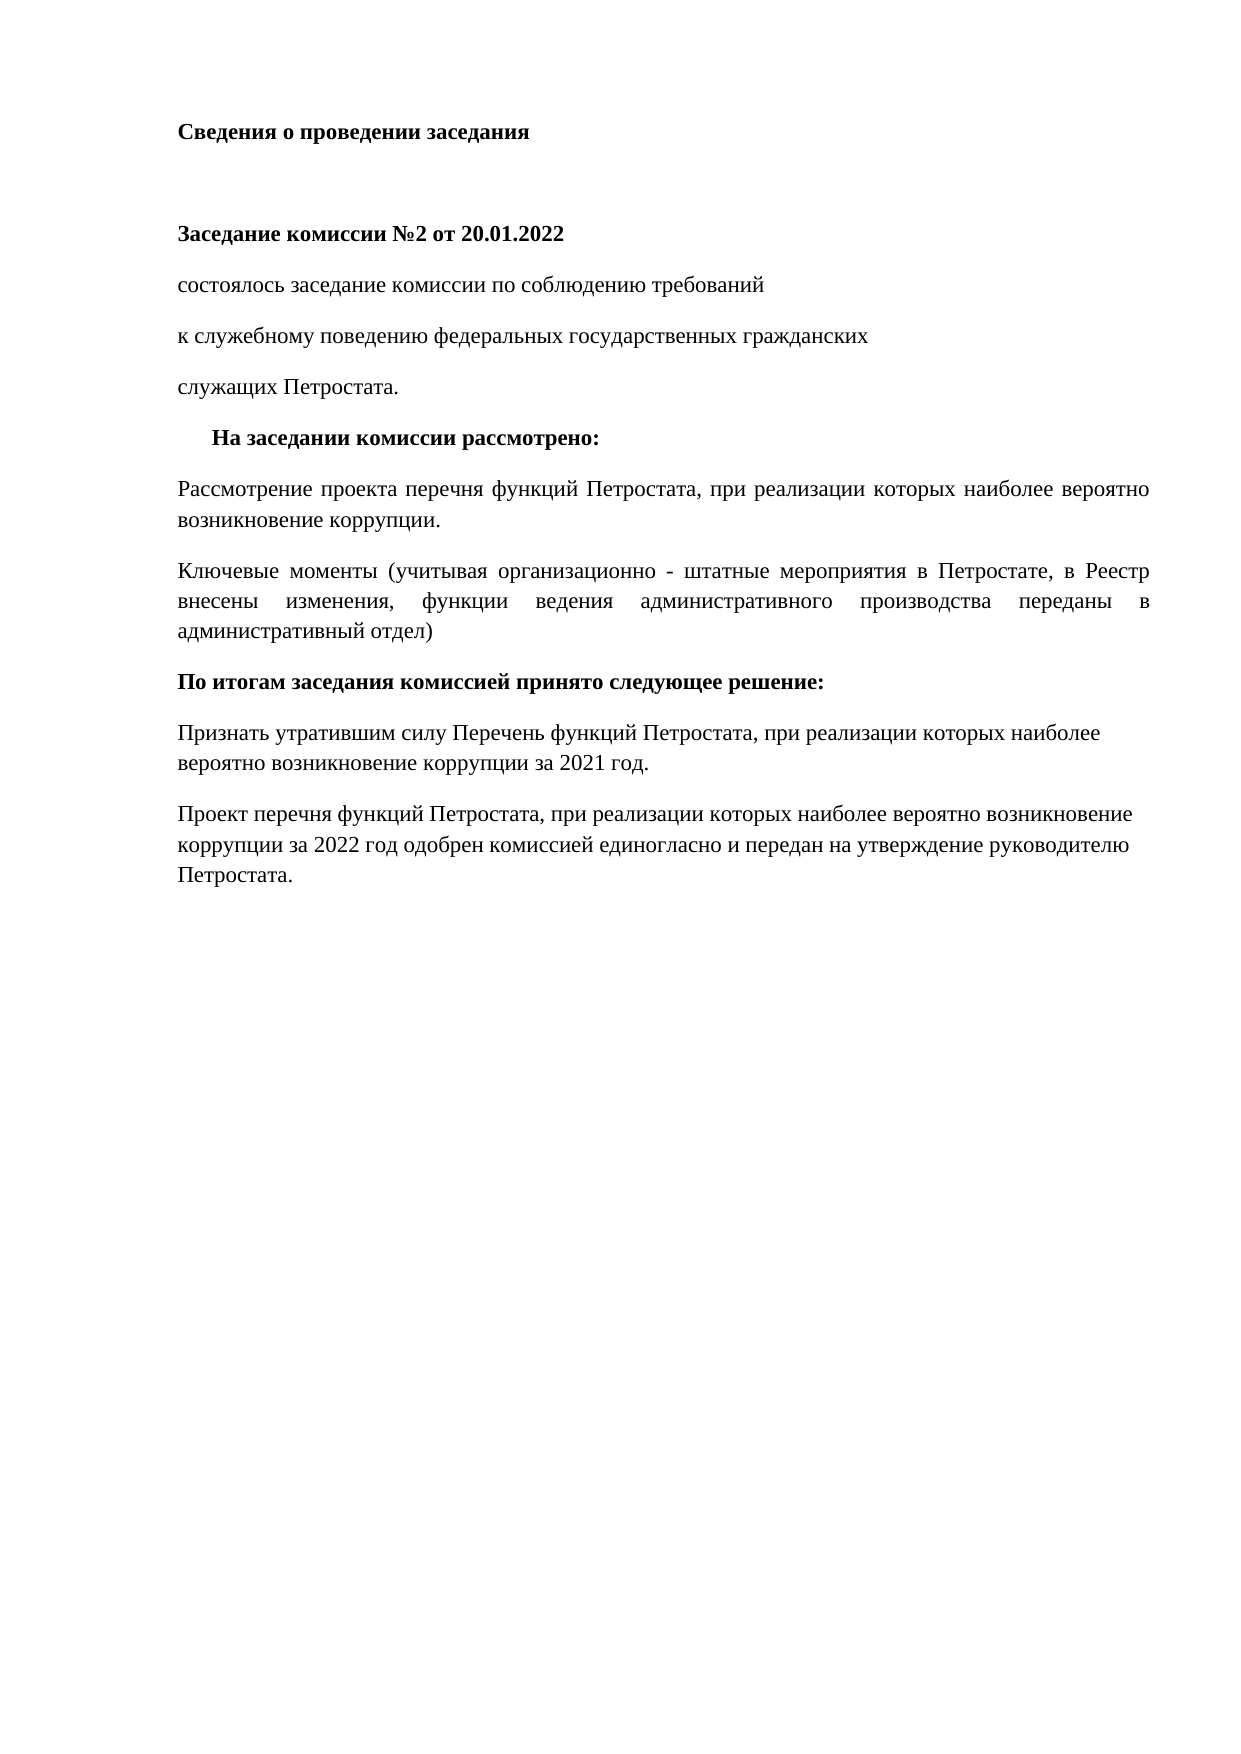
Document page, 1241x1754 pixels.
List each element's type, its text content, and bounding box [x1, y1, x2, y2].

text На заседании комиссии рассмотрено: [177, 424, 1152, 451]
text Сведения о проведении заседания [177, 118, 1152, 144]
text По итогам заседания комиссией принято следующее решение: [177, 668, 1152, 694]
text состоялось заседание комиссии по соблюдению требований [177, 271, 1152, 298]
text Заседание комиссии №2 от 20.01.2022 [177, 220, 1152, 247]
text к служебному поведению федеральных государственных гражданских [177, 322, 1152, 349]
text служащих Петростата. [177, 373, 1152, 400]
text Ключевые моменты (учитывая организационно - штатные мероприятия в Петростате, в Реестр внесены изменения, функции ведения административного производства переданы в административный отдел) [177, 557, 1152, 643]
text Проект перечня функций Петростата, при реализации которых наиболее вероятно возникновение коррупции за 2022 год одобрен комиссией единогласно и передан на утверждение руководителю Петростата. [177, 800, 1152, 887]
text Рассмотрение проекта перечня функций Петростата, при реализации которых наиболее вероятно возникновение коррупции. [177, 475, 1152, 532]
text Признать утратившим силу Перечень функций Петростата, при реализации которых наиболее вероятно возникновение коррупции за 2021 год. [177, 719, 1152, 776]
